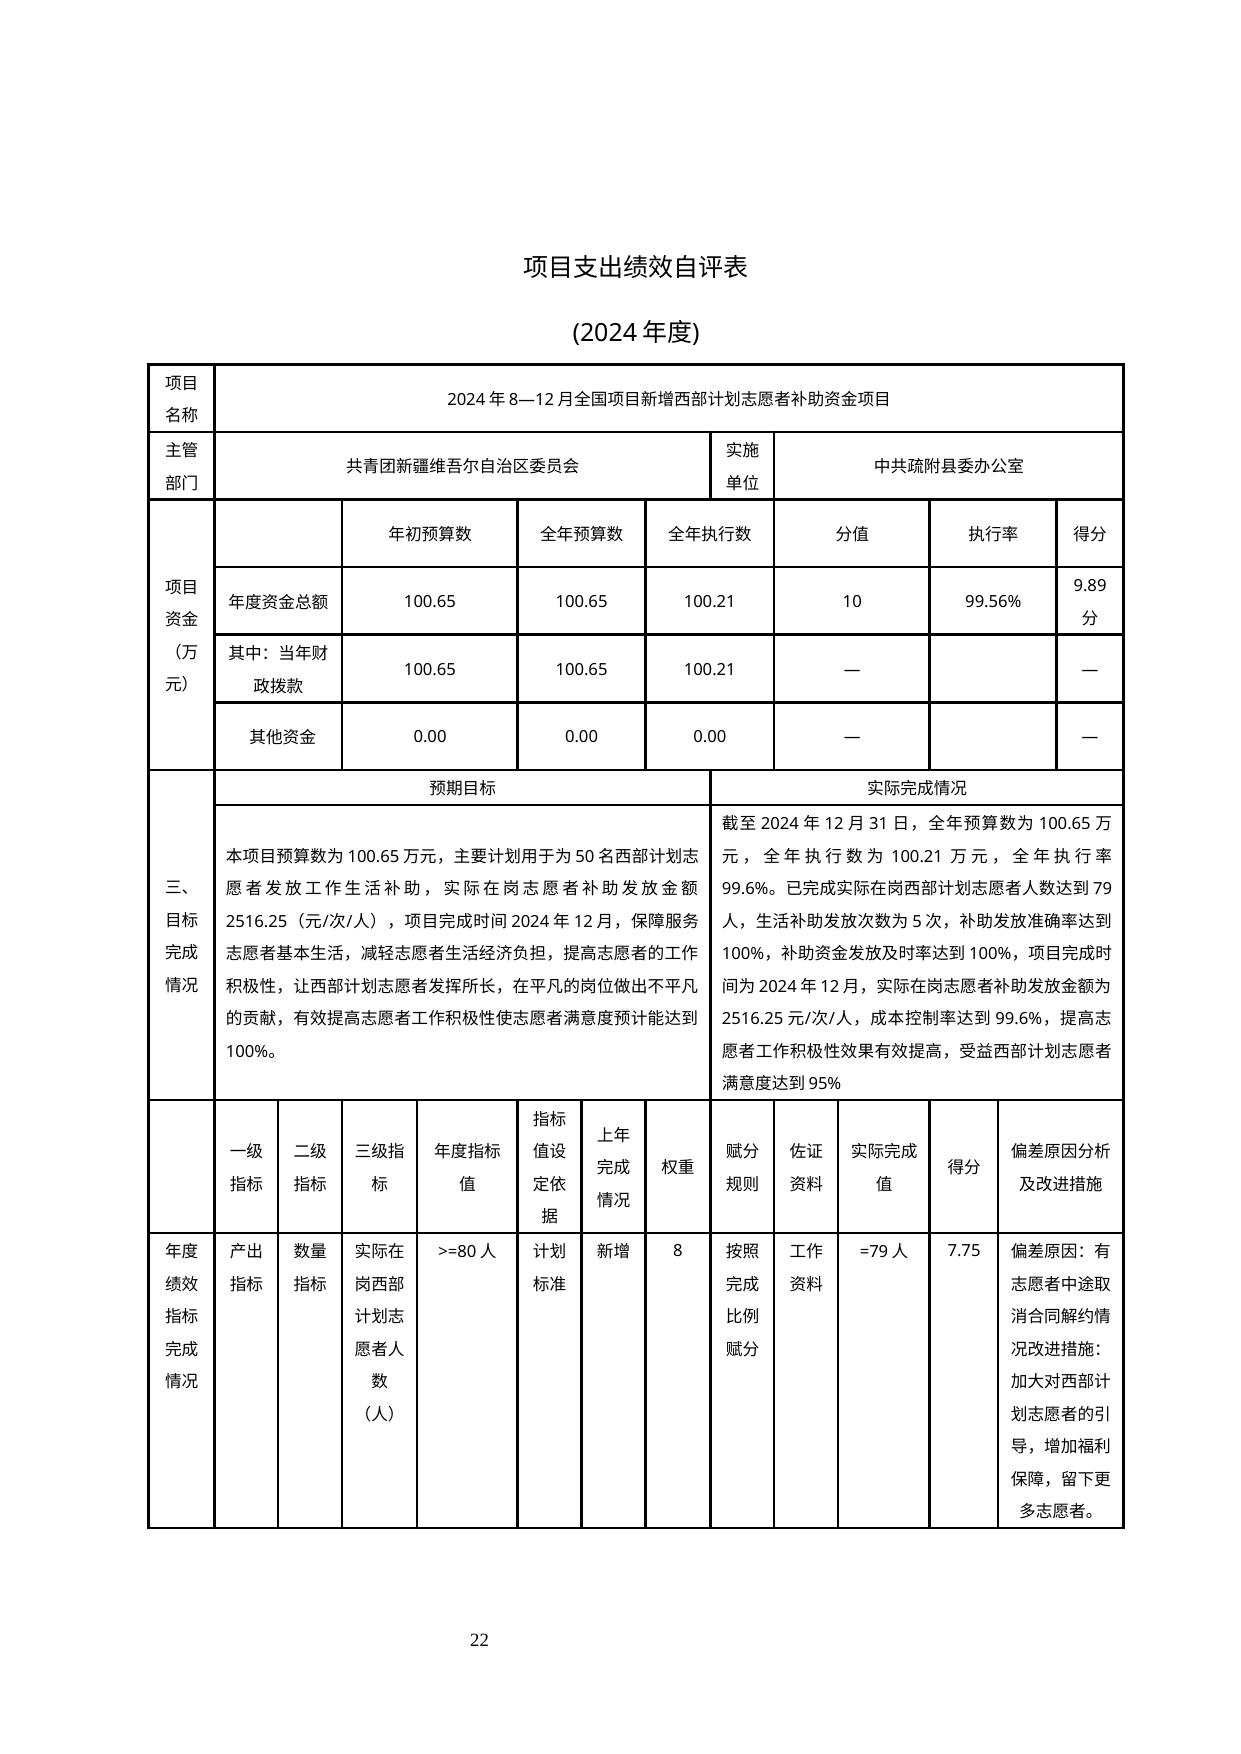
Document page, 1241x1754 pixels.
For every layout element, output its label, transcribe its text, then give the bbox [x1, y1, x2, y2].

table_cell 执行率 [931, 501, 1055, 566]
table_cell 100.65 [343, 568, 516, 633]
table_cell 三级指标 [343, 1101, 416, 1231]
table_cell =79人 [839, 1234, 928, 1526]
table_cell 年度资金总额 [216, 568, 341, 633]
table_cell 100.65 [519, 568, 644, 633]
table_cell 2024年8—12月全国项目新增西部计划志愿者补助资金项目 [216, 366, 1122, 431]
table_cell 偏差原因：有志愿者中途取消合同解约情况改进措施：加大对西部计划志愿者的引导，增加福利保障，留下更多志愿者。 [999, 1234, 1122, 1526]
table_cell 0.00 [343, 704, 516, 768]
table_cell 10 [775, 568, 928, 633]
table_cell 项目名称 [150, 366, 213, 431]
table_cell 分值 [775, 501, 928, 566]
table_cell [931, 704, 1055, 768]
table_cell 得分 [931, 1101, 997, 1231]
table_cell 中共疏附县委办公室 [775, 433, 1122, 498]
table_cell 0.00 [647, 704, 773, 768]
table_cell — [1058, 636, 1122, 701]
table_cell 截至2024年12月31日，全年预算数为100.65万元，全年执行数为100.21万元，全年执行率99.6%。已完成实际在岗西部计划志愿者人数达到79人，生活补助发放次数为5次，补助发放准确率达到100%，补助资金发放及时率达到100%，项目完成时间为2024年12月，实际在岗志愿者补助发放金额为2516.25元/次/人，成本控制率达到99.6%，提高志愿者工作积极性效果有效提高，受益西部计划志愿者满意度达到95% [712, 806, 1122, 1099]
table_cell 本项目预算数为100.65万元，主要计划用于为50名西部计划志愿者发放工作生活补助，实际在岗志愿者补助发放金额2516.25（元/次/人），项目完成时间2024年12月，保障服务志愿者基本生活，减轻志愿者生活经济负担，提高志愿者的工作积极性，让西部计划志愿者发挥所长，在平凡的岗位做出不平凡的贡献，有效提高志愿者工作积极性使志愿者满意度预计能达到100%。 [216, 806, 709, 1099]
table_cell 工作资料 [775, 1234, 837, 1526]
table_cell 一级指标 [216, 1101, 277, 1231]
table_cell 年度指标值 [418, 1101, 516, 1231]
table_cell 赋分规则 [712, 1101, 773, 1231]
table_cell 主管部门 [150, 433, 213, 498]
table_cell 新增 [583, 1234, 644, 1526]
table_cell 年初预算数 [343, 501, 516, 566]
table_cell 偏差原因分析及改进措施 [999, 1101, 1122, 1231]
table_cell 指标值设定依据 [519, 1101, 580, 1231]
table_cell 0.00 [519, 704, 644, 768]
table_cell 100.21 [647, 636, 773, 701]
table_cell 上年完成情况 [583, 1101, 644, 1231]
table_cell 三、目标完成情况 [150, 771, 213, 1099]
table_cell 其中：当年财政拨款 [216, 636, 341, 701]
table_cell 数量指标 [279, 1234, 341, 1526]
table_cell [150, 1101, 213, 1231]
table_cell (2024年度) [148, 298, 1123, 363]
table_cell 其他资金 [216, 704, 341, 768]
table_cell 8 [647, 1234, 709, 1526]
table_cell 权重 [647, 1101, 709, 1231]
table_cell 100.65 [343, 636, 516, 701]
table_cell 二级指标 [279, 1101, 341, 1231]
table_cell 7.75 [931, 1234, 997, 1526]
table_cell 得分 [1058, 501, 1122, 566]
table_cell 佐证资料 [775, 1101, 837, 1231]
table_cell 实际完成值 [839, 1101, 928, 1231]
table_cell 按照完成比例赋分 [712, 1234, 773, 1526]
table_cell 实际完成情况 [712, 771, 1122, 804]
table_cell 计划标准 [519, 1234, 580, 1526]
table_cell 实际在岗西部计划志愿者人数（人） [343, 1234, 416, 1526]
table_cell 100.21 [647, 568, 773, 633]
table_cell 全年执行数 [647, 501, 773, 566]
table_cell 共青团新疆维吾尔自治区委员会 [216, 433, 709, 498]
table_cell — [1058, 704, 1122, 768]
table_cell >=80人 [418, 1234, 516, 1526]
table_cell — [775, 636, 928, 701]
table_cell 100.65 [519, 636, 644, 701]
table_cell [216, 501, 341, 566]
table_cell 全年预算数 [519, 501, 644, 566]
table_cell [931, 636, 1055, 701]
table_cell 实施单位 [712, 433, 773, 498]
table_header 项目支出绩效自评表 [148, 233, 1123, 298]
table_cell 99.56% [931, 568, 1055, 633]
table_cell 年度绩效指标完成情况 [150, 1234, 213, 1526]
table_cell 项目资金 （万元） [150, 501, 213, 768]
table_cell — [775, 704, 928, 768]
table_cell 9.89分 [1058, 568, 1122, 633]
table_cell 产出指标 [216, 1234, 277, 1526]
table_cell 预期目标 [216, 771, 709, 804]
